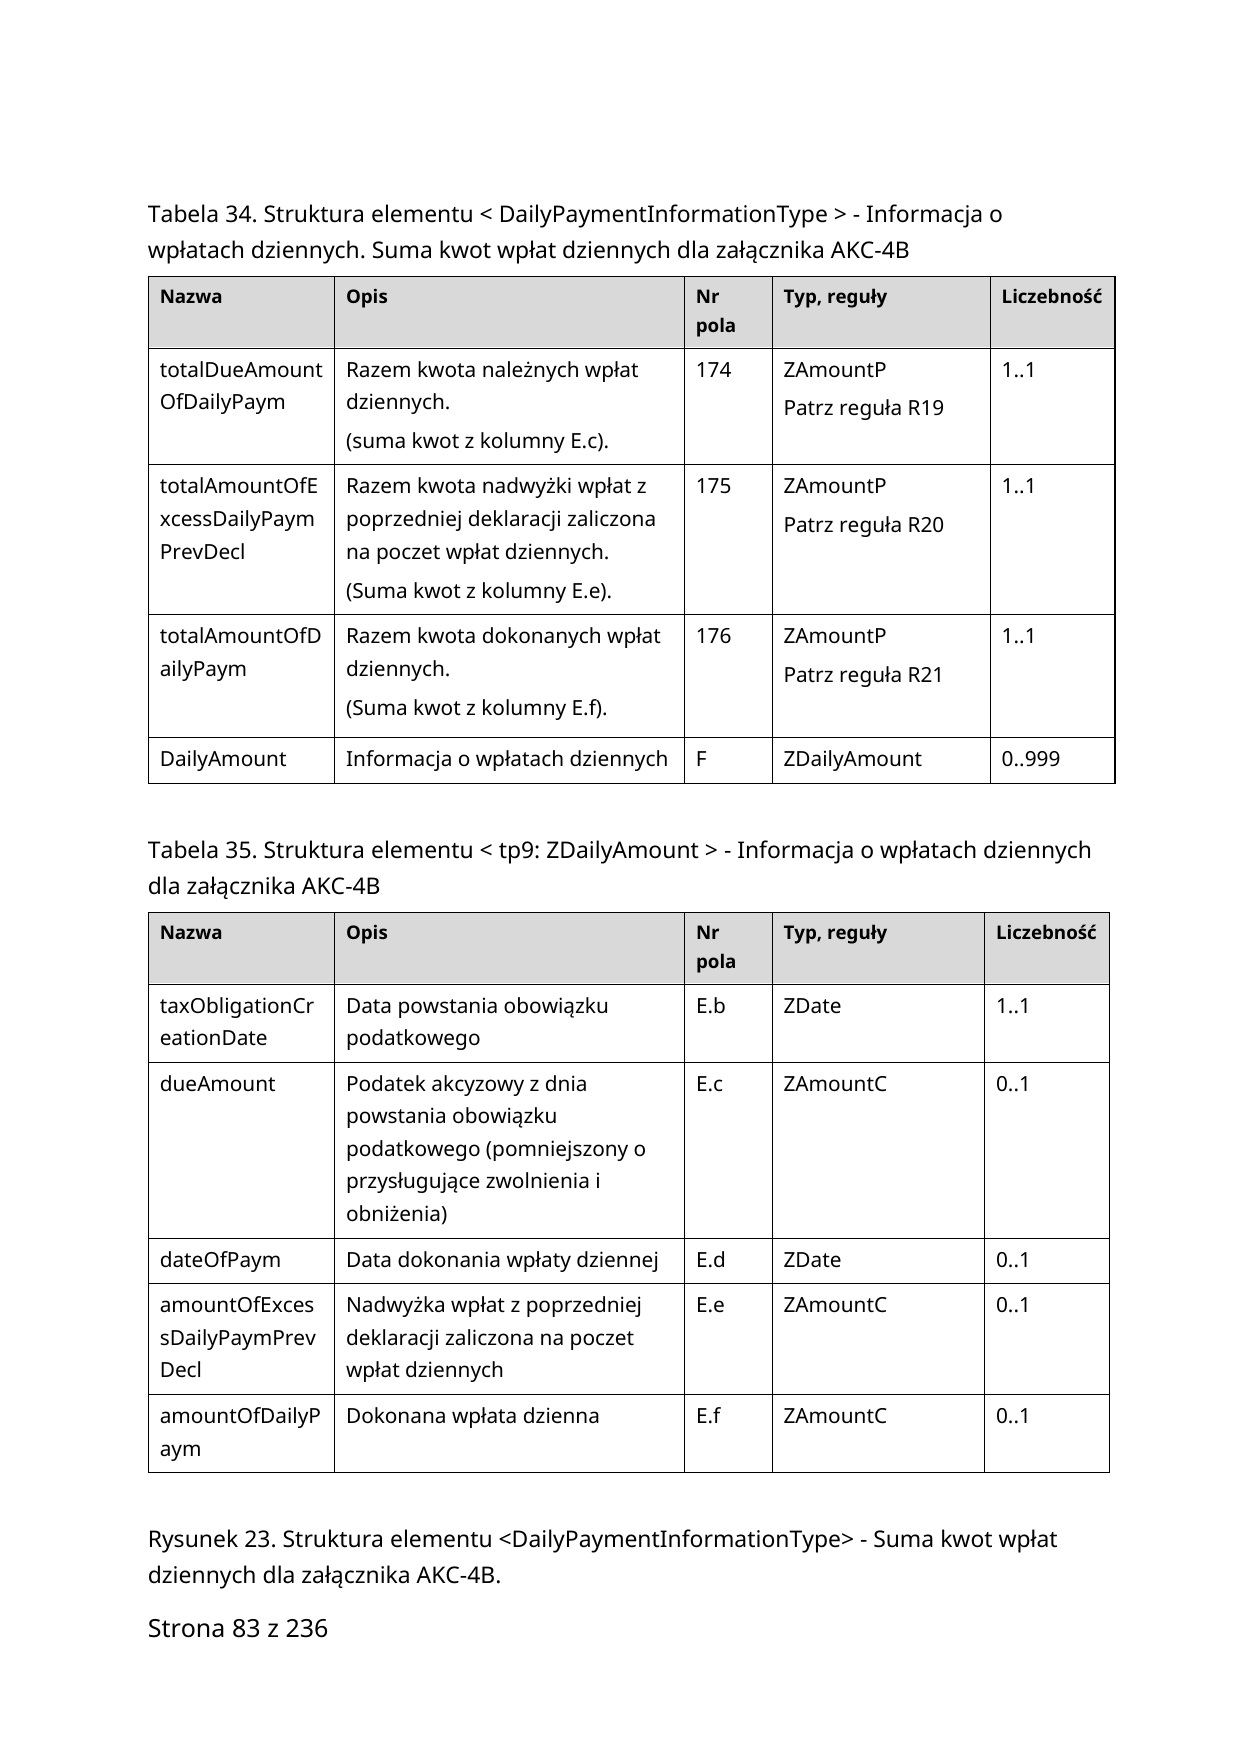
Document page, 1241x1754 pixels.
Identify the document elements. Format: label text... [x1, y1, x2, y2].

table_cell 0..1 [985, 1284, 1109, 1394]
table_cell taxObligationCreationDate [149, 985, 334, 1062]
table_cell E.b [685, 985, 772, 1062]
table_header Liczebność [991, 277, 1114, 347]
table_cell 1..1 [991, 349, 1114, 464]
table_cell ZDate [773, 1239, 984, 1283]
table_cell ZAmountC [773, 1063, 984, 1237]
table_cell 176 [685, 615, 772, 737]
table_cell 1..1 [985, 985, 1109, 1062]
text Rysunek 23. Struktura elementu <DailyPaymentInformationType> - Suma kwot wpłat dziennych dla załącznika AKC-4B. [148, 1523, 1092, 1590]
table_cell 0..1 [985, 1063, 1109, 1237]
table_cell Informacja o wpłatach dziennych [335, 738, 684, 783]
table_cell 0..1 [985, 1239, 1109, 1283]
table_cell 1..1 [991, 615, 1114, 737]
table_cell DailyAmount [149, 738, 334, 783]
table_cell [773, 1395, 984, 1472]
table_header Liczebność [985, 913, 1109, 983]
table_cell Podatek akcyzowy z dnia powstania obowiązku podatkowego (pomniejszony o przysługujące zwolnienia i obniżenia) [335, 1063, 684, 1237]
table_header Typ, reguły [773, 913, 984, 983]
table_cell ZAmountP Patrz reguła R21 [773, 615, 990, 737]
table_header Nr pola [685, 913, 772, 983]
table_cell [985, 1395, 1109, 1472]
table_cell totalDueAmountOfDailyPaym [149, 349, 334, 464]
table_cell dueAmount [149, 1063, 334, 1237]
text Tabela 35. Struktura elementu < tp9: ZDailyAmount > - Informacja o wpłatach dziennych dla załącznika AKC-4B [148, 834, 1092, 901]
table_header Nazwa [149, 913, 334, 983]
table_cell F [685, 738, 772, 783]
table_cell Data powstania obowiązku podatkowego [335, 985, 684, 1062]
table_cell Data dokonania wpłaty dziennej [335, 1239, 684, 1283]
table_cell E.d [685, 1239, 772, 1283]
table_cell ZAmountC [773, 1284, 984, 1394]
table_cell Razem kwota dokonanych wpłat dziennych. (Suma kwot z kolumny E.f). [335, 615, 684, 737]
table_cell Razem kwota należnych wpłat dziennych. (suma kwot z kolumny E.c). [335, 349, 684, 464]
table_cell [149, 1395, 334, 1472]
table_cell Nadwyżka wpłat z poprzedniej deklaracji zaliczona na poczet wpłat dziennych [335, 1284, 684, 1394]
text Tabela 34. Struktura elementu < DailyPaymentInformationType > - Informacja o wpłatach dziennych. Suma kwot wpłat dziennych dla załącznika AKC-4B [148, 198, 1092, 265]
table_cell 0..999 [991, 738, 1114, 783]
table_cell amountOfExcessDailyPaymPrevDecl [149, 1284, 334, 1394]
table_cell 175 [685, 465, 772, 614]
table_cell ZAmountP Patrz reguła R19 [773, 349, 990, 464]
table_header Nazwa [149, 277, 334, 347]
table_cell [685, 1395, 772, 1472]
table_cell E.c [685, 1063, 772, 1237]
table_cell ZAmountP Patrz reguła R20 [773, 465, 990, 614]
table_cell Razem kwota nadwyżki wpłat z poprzedniej deklaracji zaliczona na poczet wpłat dziennych. (Suma kwot z kolumny E.e). [335, 465, 684, 614]
table_header Opis [335, 277, 684, 347]
table_header Opis [335, 913, 684, 983]
table_cell E.e [685, 1284, 772, 1394]
table_header Nr pola [685, 277, 772, 347]
table_cell totalAmountOfDailyPaym [149, 615, 334, 737]
table_cell totalAmountOfExcessDailyPaymPrevDecl [149, 465, 334, 614]
table_cell 1..1 [991, 465, 1114, 614]
table_cell ZDate [773, 985, 984, 1062]
table_header Typ, reguły [773, 277, 990, 347]
table_cell 174 [685, 349, 772, 464]
table_cell dateOfPaym [149, 1239, 334, 1283]
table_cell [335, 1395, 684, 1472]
table_cell ZDailyAmount [773, 738, 990, 783]
